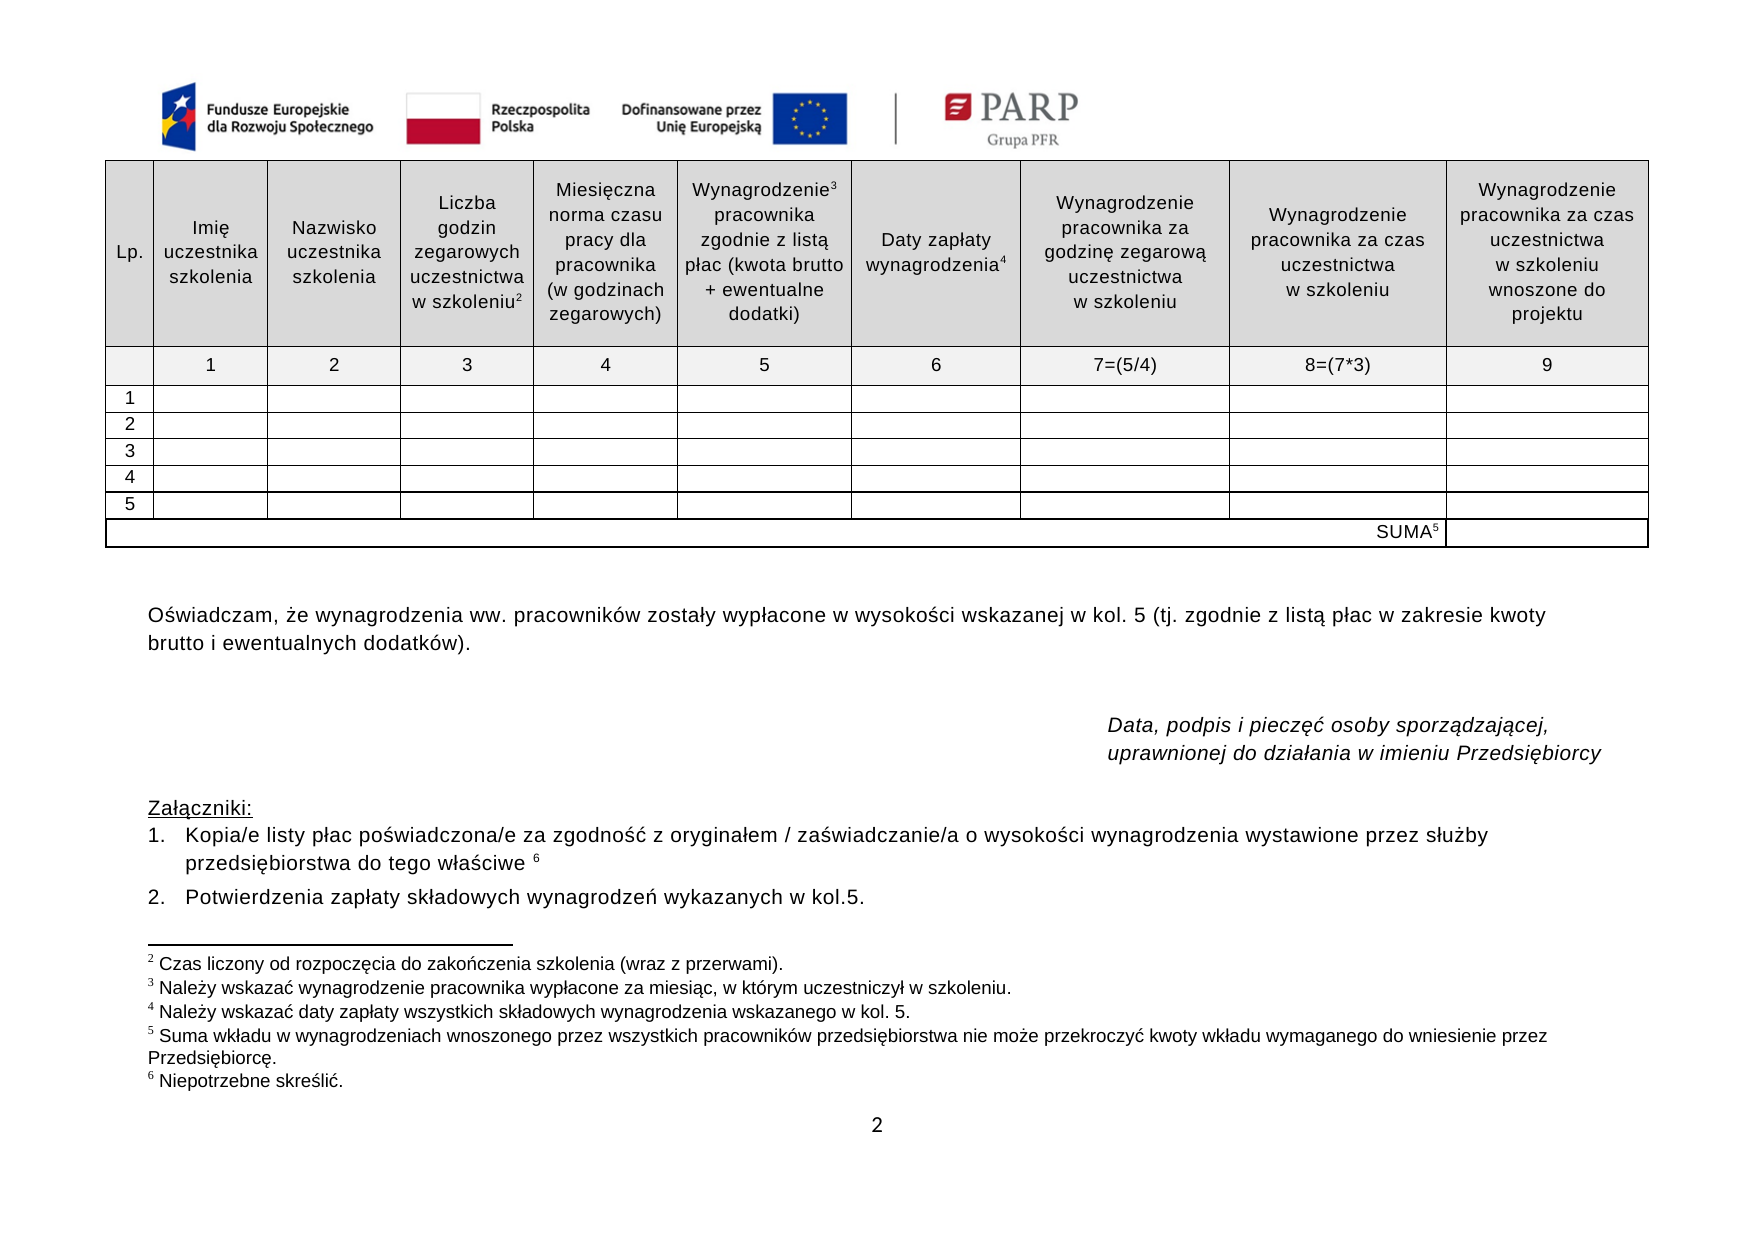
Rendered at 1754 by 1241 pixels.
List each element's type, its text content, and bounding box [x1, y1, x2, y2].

table_cell [1230, 493, 1446, 518]
table_cell [154, 466, 267, 491]
table_header Imię uczestnika szkolenia [154, 161, 267, 346]
text Załączniki: [148, 796, 1606, 820]
table_cell [534, 493, 677, 518]
table_cell [1230, 386, 1446, 412]
table_cell [852, 466, 1020, 491]
table_cell 2 [106, 413, 153, 438]
table_header Wynagrodzenie pracownika za czas uczestnictwa w szkoleniu [1230, 161, 1446, 346]
table_cell [154, 493, 267, 518]
table_cell 4 [106, 466, 153, 491]
table_cell [154, 439, 267, 465]
table_cell 6 [852, 347, 1020, 385]
table_cell [268, 466, 400, 491]
table_cell [106, 347, 153, 385]
table_cell [1447, 493, 1648, 518]
table_header Daty zapłaty wynagrodzenia [852, 161, 1020, 346]
table_cell [401, 386, 533, 412]
table_header Wynagrodzenie pracownika za godzinę zegarową uczestnictwa w szkoleniu [1021, 161, 1229, 346]
table_cell 4 [534, 347, 677, 385]
table_cell 7=(5/4) [1021, 347, 1229, 385]
table_cell [1447, 520, 1647, 546]
table_cell [852, 493, 1020, 518]
table_cell [1230, 439, 1446, 465]
table_cell [852, 439, 1020, 465]
picture [147, 73, 1093, 160]
table_header Wynagrodzenie pracownika za czas uczestnictwa w szkoleniu wnoszone do projektu [1447, 161, 1648, 346]
table_cell [1447, 413, 1648, 438]
table_cell [1447, 439, 1648, 465]
table_cell [1021, 466, 1229, 491]
table_cell [268, 439, 400, 465]
table_cell [154, 386, 267, 412]
table_cell 3 [106, 439, 153, 465]
table_cell 3 [401, 347, 533, 385]
text Data, podpis i pieczęć osoby sporządzającej, uprawnionej do działania w imieniu Przedsiębiorcy [1107, 713, 1606, 765]
table_cell [268, 386, 400, 412]
table_cell [401, 413, 533, 438]
table_cell [678, 466, 851, 491]
list Potwierdzenia zapłaty składowych wynagrodzeń wykazanych w kol.5. [148, 884, 1606, 908]
table_header Miesięczna norma czasu pracy dla pracownika (w godzinach zegarowych) [534, 161, 677, 346]
table_cell [268, 493, 400, 518]
table_cell [1021, 493, 1229, 518]
table_cell [401, 466, 533, 491]
table_cell 2 [268, 347, 400, 385]
table_cell [1021, 386, 1229, 412]
table_cell 5 [678, 347, 851, 385]
table_header Nazwisko uczestnika szkolenia [268, 161, 400, 346]
table_cell [534, 386, 677, 412]
table_cell [1230, 413, 1446, 438]
table_cell 1 [154, 347, 267, 385]
table_cell [1447, 386, 1648, 412]
table_cell 5 [106, 493, 153, 518]
table_header Wynagrodzenie pracownika zgodnie z listą płac (kwota brutto + ewentualne dodatki) [678, 161, 851, 346]
table_cell [678, 439, 851, 465]
table_cell [678, 413, 851, 438]
table_cell [1230, 466, 1446, 491]
table_cell [1021, 439, 1229, 465]
table_cell [1447, 466, 1648, 491]
table_header Lp. [106, 161, 153, 346]
table_cell 9 [1447, 347, 1648, 385]
table_cell [401, 439, 533, 465]
list Kopia/e listy płac poświadczona/e za zgodność z oryginałem / zaświadczanie/a o wysokości wynagrodzenia wystawione przez służby przedsiębiorstwa do tego właściwe [148, 823, 1606, 875]
table_cell [1021, 413, 1229, 438]
table_cell [268, 413, 400, 438]
table_cell 1 [106, 386, 153, 412]
table_cell 8=(7*3) [1230, 347, 1446, 385]
table_cell [678, 386, 851, 412]
table_cell [534, 439, 677, 465]
table_cell [154, 413, 267, 438]
table_cell [852, 386, 1020, 412]
table_cell [852, 413, 1020, 438]
table_cell [678, 493, 851, 518]
table_cell [534, 413, 677, 438]
table_cell SUMA [107, 520, 1445, 546]
table_header Liczba godzin zegarowych uczestnictwa w szkoleniu [401, 161, 533, 346]
table_cell [534, 466, 677, 491]
table_cell [401, 493, 533, 518]
text Oświadczam, że wynagrodzenia ww. pracowników zostały wypłacone w wysokości wskazanej w kol. 5 (tj. zgodnie z listą płac w zakresie kwoty brutto i ewentualnych dodatków). [148, 603, 1606, 655]
